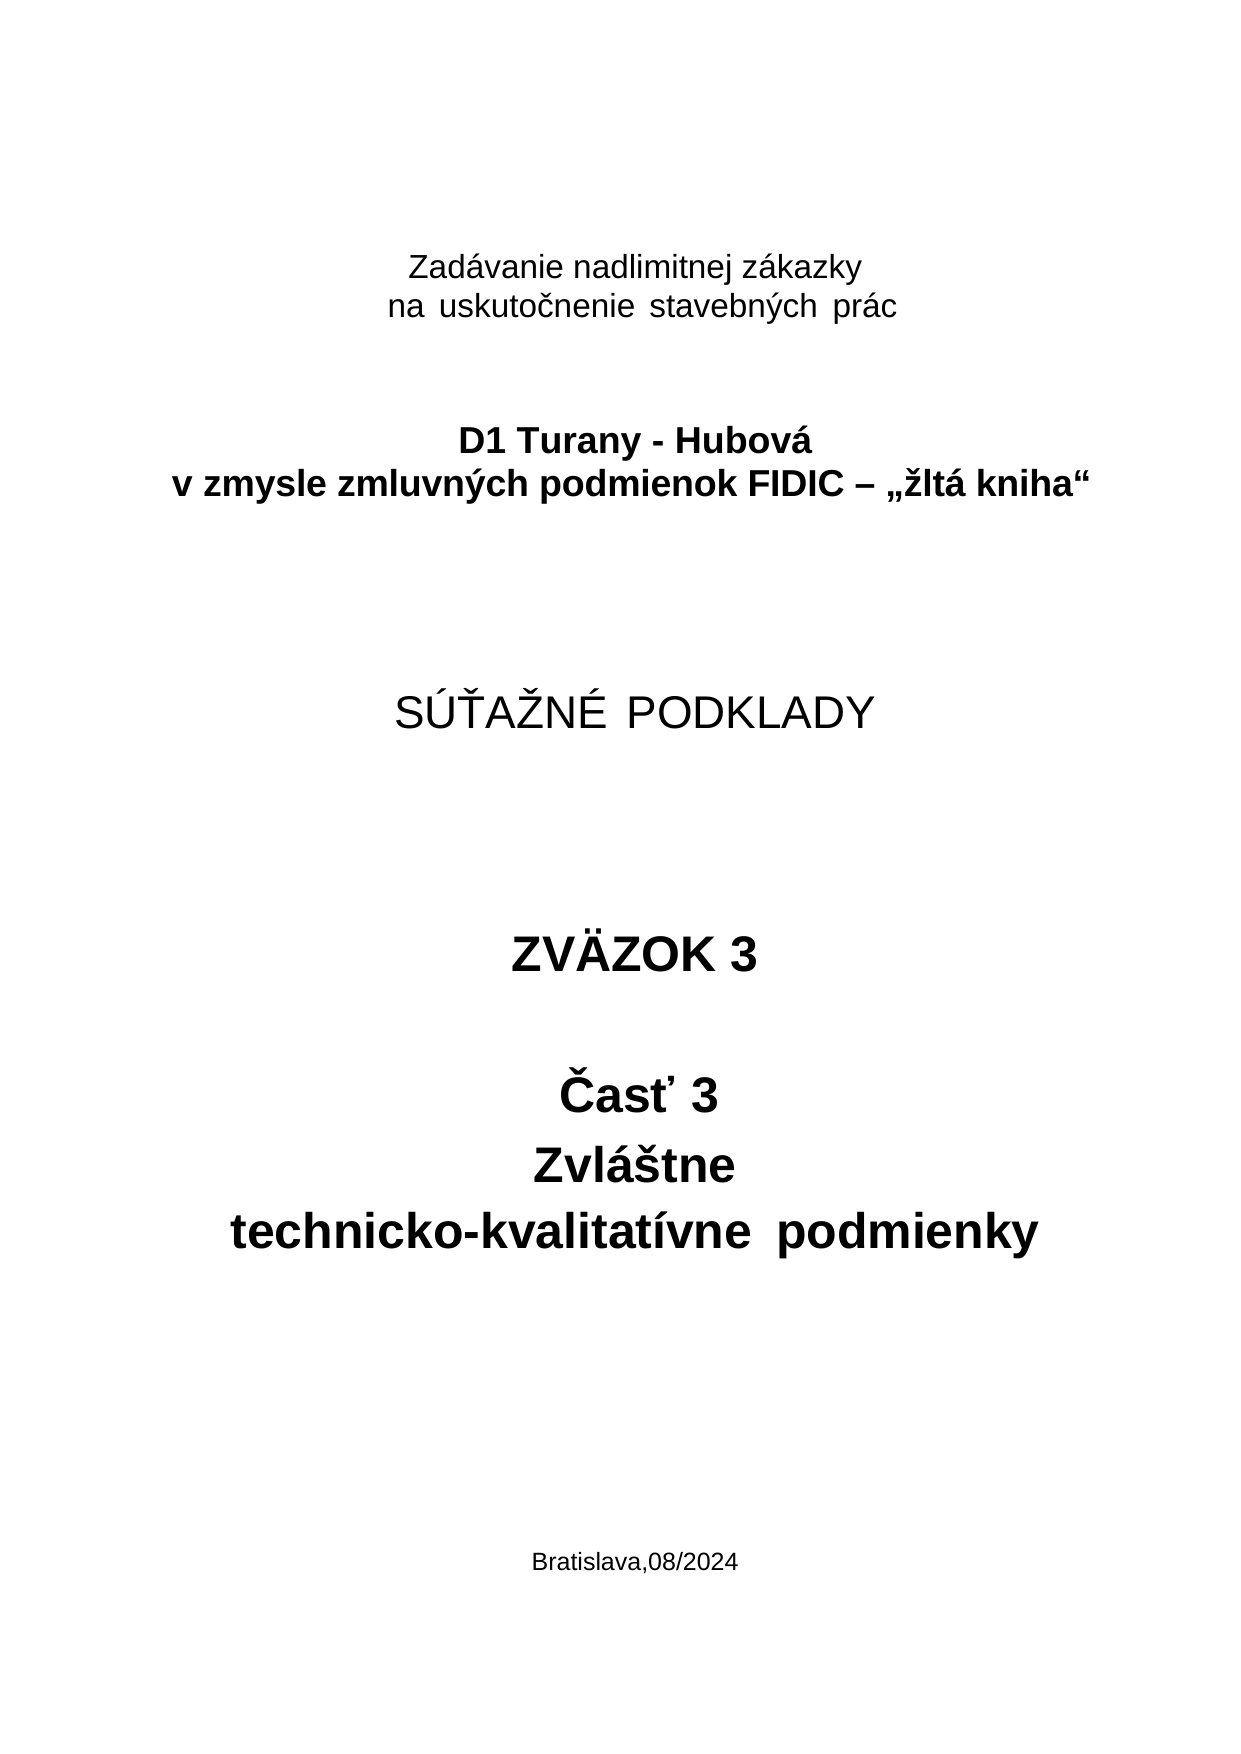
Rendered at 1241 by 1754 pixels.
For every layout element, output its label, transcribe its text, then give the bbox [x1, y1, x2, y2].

text technicko-kvalitatívne podmienky [200, 1206, 1070, 1259]
text v zmysle zmluvných podmienok FIDIC – „žltá kniha“ [129, 461, 1134, 504]
text Bratislava,08/2024 [200, 1547, 1070, 1575]
text Časť 3 [452, 1065, 818, 1123]
text ZVӒZOK 3 [452, 924, 818, 981]
text Zvláštne [452, 1136, 818, 1193]
text na uskutočnenie stavebných prác [200, 286, 1070, 324]
text Zadávanie nadlimitnej zákazky [200, 247, 1070, 286]
text SÚŤAŽNÉ PODKLADY [200, 686, 1070, 738]
text D1 Turany - Hubová [200, 418, 1070, 461]
